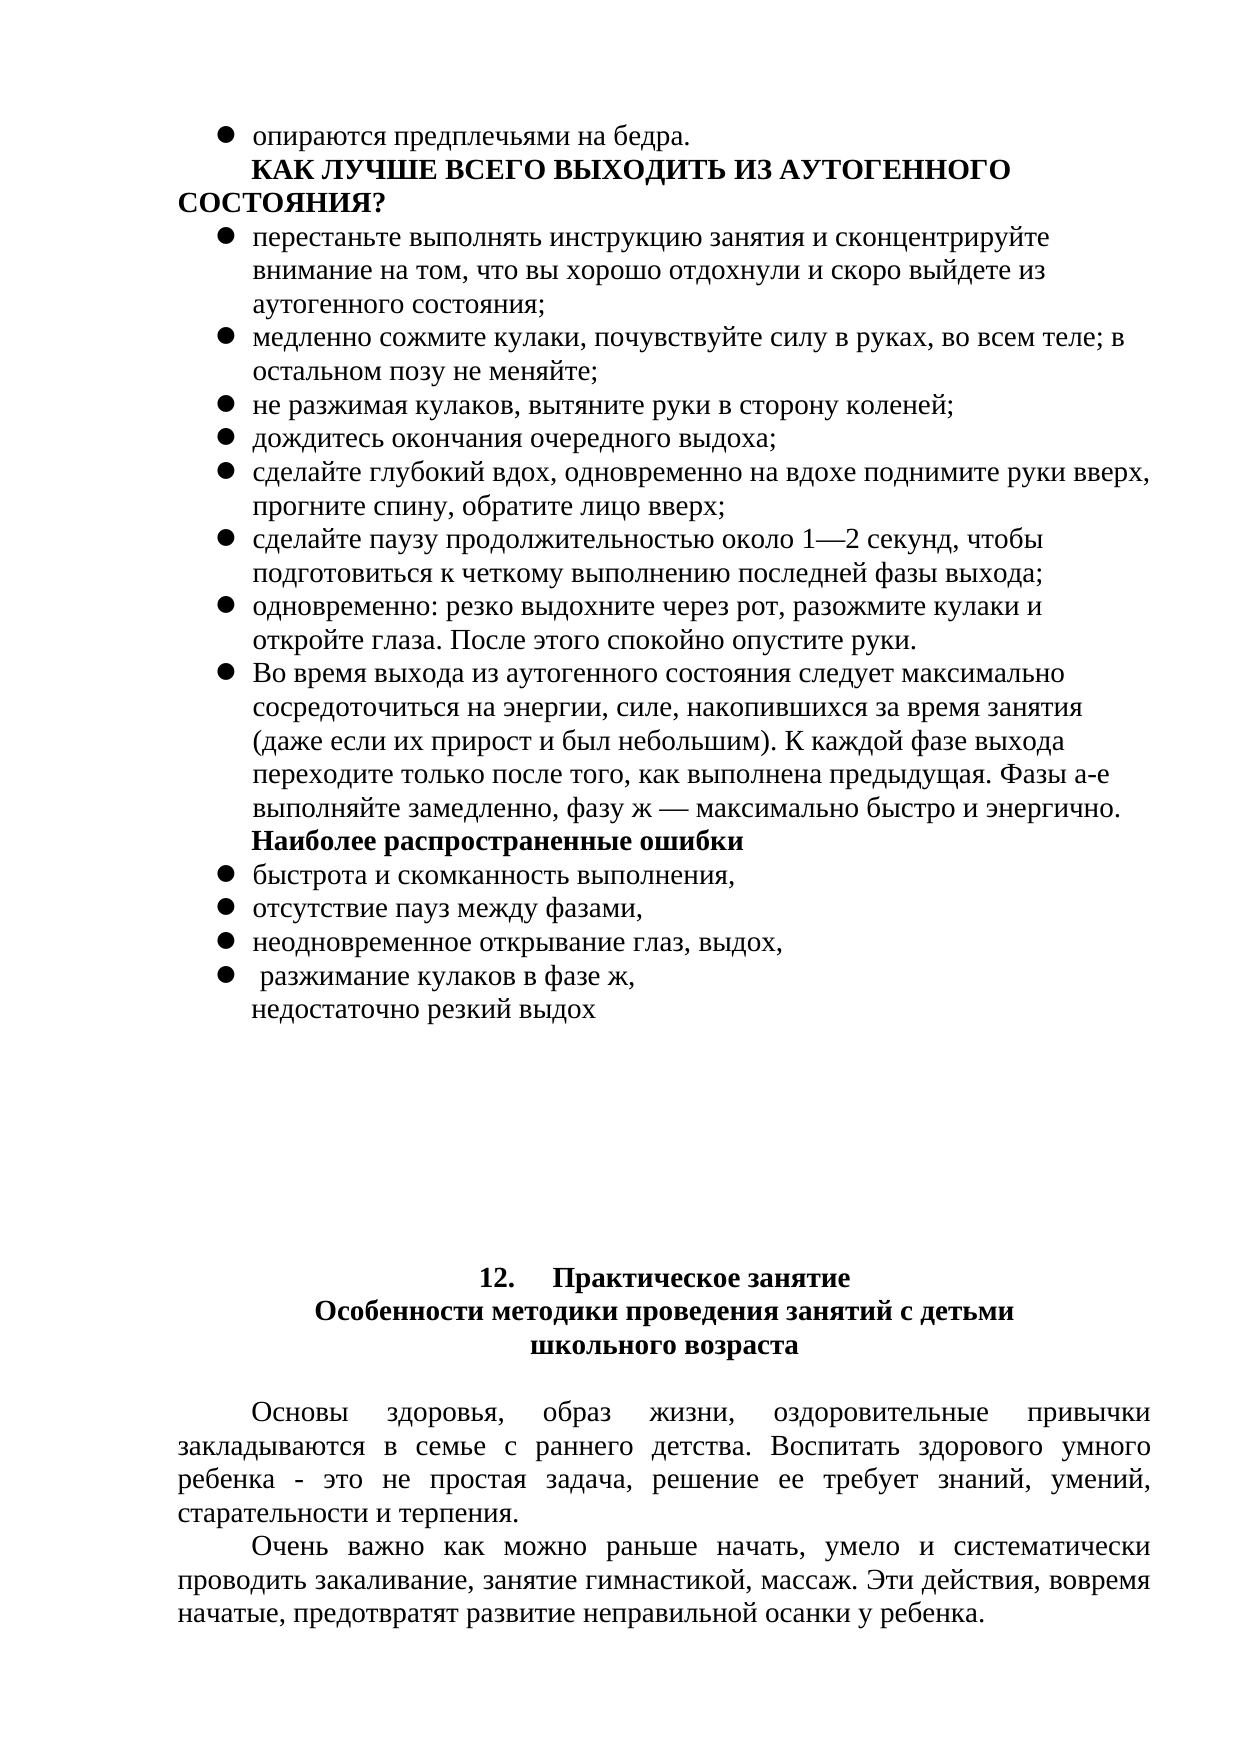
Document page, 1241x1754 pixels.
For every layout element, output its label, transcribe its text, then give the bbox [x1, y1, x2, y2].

text Очень важно как можно раньше начать, умело и систематически проводить закаливание, занятие гимнастикой, массаж. Эти действия, вовремя начатые, предотвратят развитие неправильной осанки у ребенка. [177, 1528, 1152, 1629]
list перестаньте выполнять инструкцию занятия и сконцентрируйте внимание на том, что вы хорошо отдохнули и скоро выйдете из аутогенного состояния; [215, 219, 1152, 319]
text КАК ЛУЧШЕ ВСЕГО ВЫХОДИТЬ ИЗ АУТОГЕННОГО СОСТОЯНИЯ? [177, 152, 1152, 219]
text Особенности методики проведения занятий с детьми [177, 1293, 1152, 1327]
list разжимание кулаков в фазе ж, [215, 958, 1152, 992]
list сделайте паузу продолжительностью около 1—2 секунд, чтобы подготовиться к четкому выполнению последней фазы выхода; [215, 521, 1152, 588]
list опираются предплечьями на бедра. [215, 118, 1152, 152]
list одновременно: резко выдохните через рот, разожмите кулаки и откройте глаза. После этого спокойно опустите руки. [215, 588, 1152, 656]
list медленно сожмите кулаки, почувствуйте силу в руках, во всем теле; в остальном позу не меняйте; [215, 319, 1152, 387]
list быстрота и скомканность выполнения, [215, 857, 1152, 891]
list Практическое занятие [177, 1260, 1152, 1293]
text Наиболее распространенные ошибки [177, 823, 1152, 857]
list Во время выхода из аутогенного состояния следует максимально сосредоточиться на энергии, силе, накопившихся за время занятия (даже если их прирост и был небольшим). К каждой фазе выхода переходите только после того, как выполнена предыдущая. Фазы а-е выполняйте замедленно, фазу ж — максимально быстро и энергично. [215, 656, 1152, 823]
list сделайте глубокий вдох, одновременно на вдохе поднимите руки вверх, прогните спину, обратите лицо вверх; [215, 454, 1152, 521]
text школьного возраста [177, 1327, 1152, 1361]
list не разжимая кулаков, вытяните руки в сторону коленей; [215, 387, 1152, 420]
list отсутствие пауз между фазами, [215, 891, 1152, 924]
list неодновременное открывание глаз, выдох, [215, 924, 1152, 958]
text недостаточно резкий выдох [177, 992, 1152, 1025]
text Основы здоровья, образ жизни, оздоровительные привычки закладываются в семье с раннего детства. Воспитать здорового умного ребенка - это не простая задача, решение ее требует знаний, умений, старательности и терпения. [177, 1394, 1152, 1528]
list дождитесь окончания очередного выдоха; [215, 420, 1152, 454]
